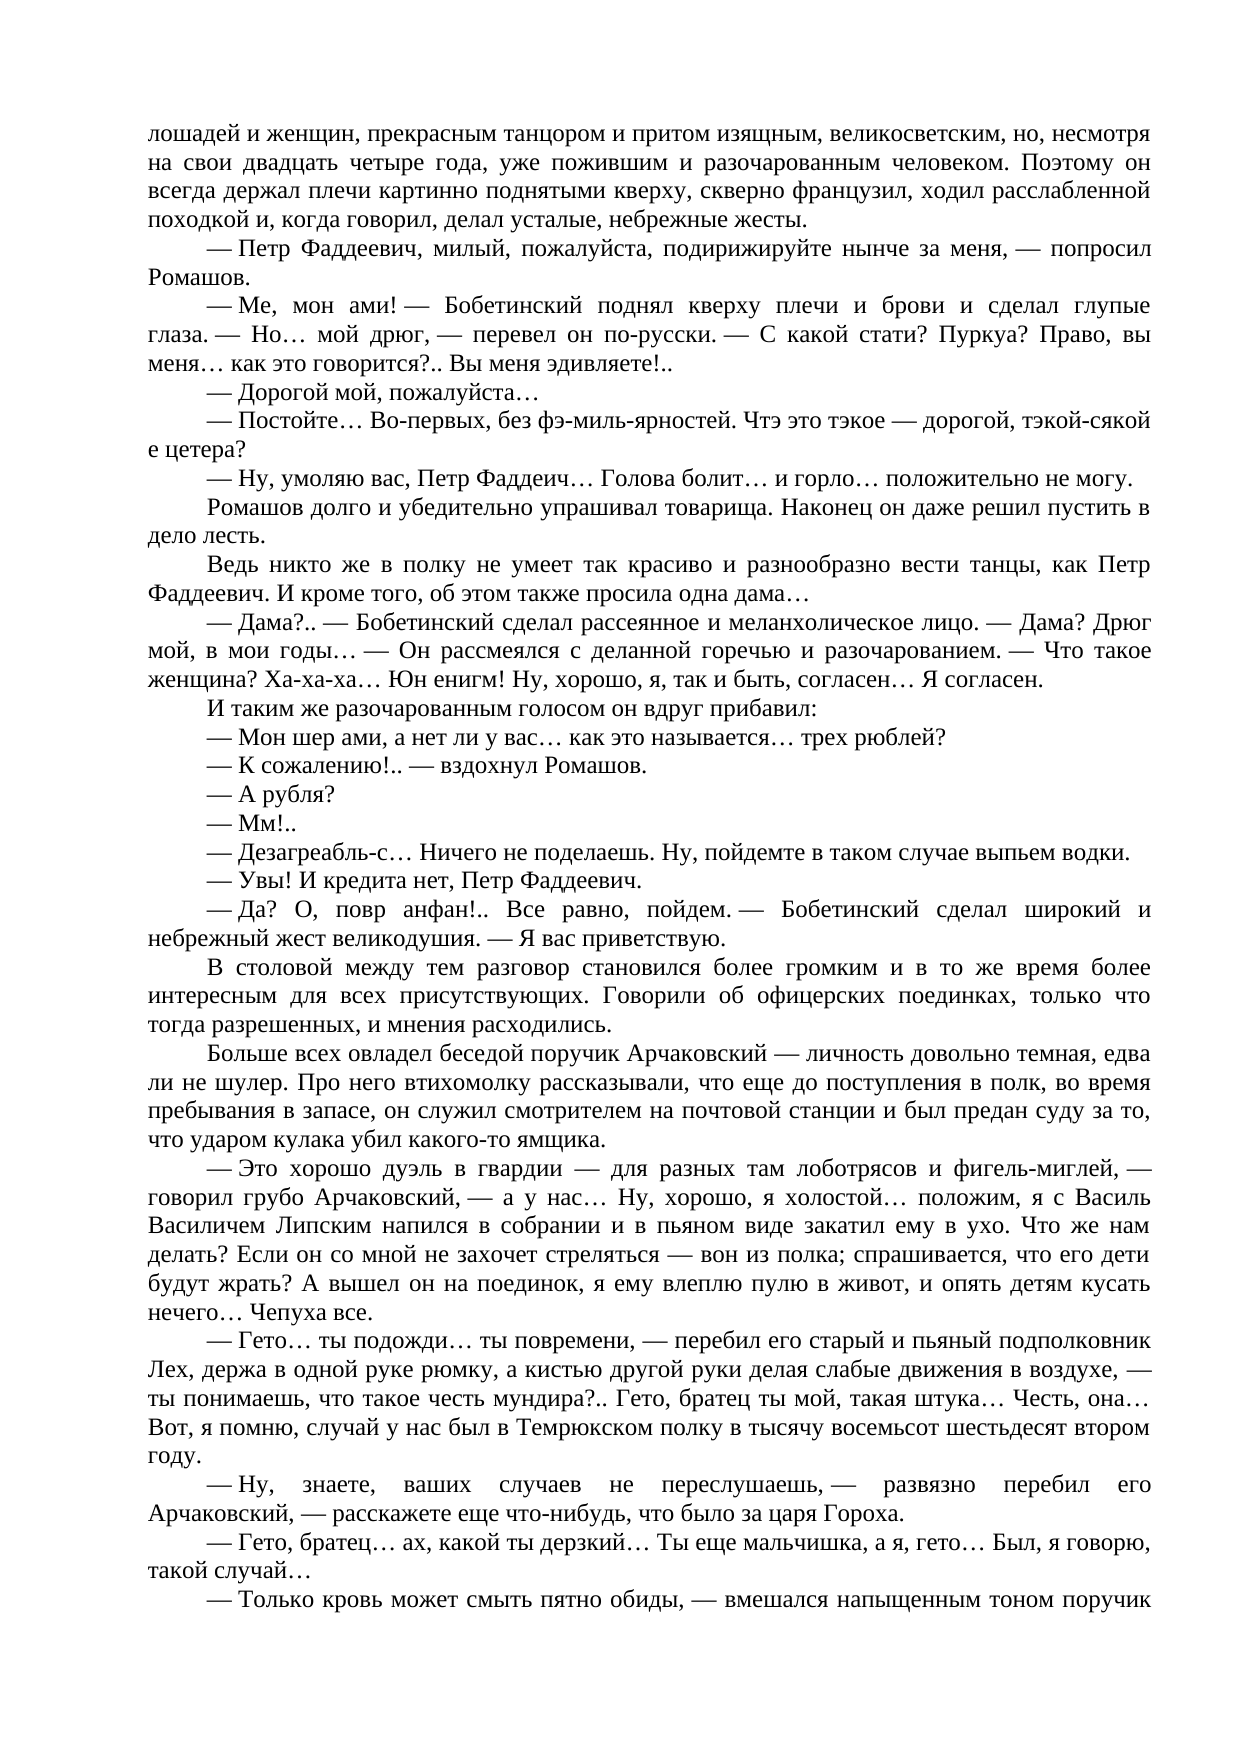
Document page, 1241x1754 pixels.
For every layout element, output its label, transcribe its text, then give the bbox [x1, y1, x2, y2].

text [148, 1584, 1152, 1613]
text — А рубля? [148, 779, 1152, 808]
text — Дезагреабль-с… Ничего не поделаешь. Ну, пойдемте в таком случае выпьем водки. [148, 837, 1152, 866]
text — Мм!.. [148, 808, 1152, 837]
text В столовой между тем разговор становился более громким и в то же время более интересным для всех присутствующих. Говорили об офицерских поединках, только что тогда разрешенных, и мнения расходились. [148, 952, 1152, 1038]
text Ведь никто же в полку не умеет так красиво и разнообразно вести танцы, как Петр Фаддеевич. И кроме того, об этом также просила одна дама… [148, 549, 1152, 607]
text Ромашов долго и убедительно упрашивал товарища. Наконец он даже решил пустить в дело лесть. [148, 492, 1152, 549]
text — Ну, умоляю вас, Петр Фаддеич… Голова болит… и горло… положительно не могу. [148, 463, 1152, 492]
text — Дама?.. — Бобетинский сделал рассеянное и меланхолическое лицо. — Дама? Дрюг мой, в мои годы… — Он рассмеялся с деланной горечью и разочарованием. — Что такое женщина? Ха-ха-ха… Юн енигм! Ну, хорошо, я, так и быть, согласен… Я согласен. [148, 607, 1152, 693]
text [148, 118, 1152, 233]
text — Это хорошо дуэль в гвардии — для разных там лоботрясов и фигель-миглей, — говорил грубо Арчаковский, — а у нас… Ну, хорошо, я холостой… положим, я с Василь Василичем Липским напился в собрании и в пьяном виде закатил ему в ухо. Что же нам делать? Если он со мной не захочет стреляться — вон из полка; спрашивается, что его дети будут жрать? А вышел он на поединок, я ему влеплю пулю в живот, и опять детям кусать нечего… Чепуха все. [148, 1153, 1152, 1326]
text — Ме, мон ами! — Бобетинский поднял кверху плечи и брови и сделал глупые глаза. — Но… мой дрюг, — перевел он по-русски. — С какой стати? Пуркуа? Право, вы меня… как это говорится?.. Вы меня эдивляете!.. [148, 291, 1152, 377]
text — Гето, братец… ах, какой ты дерзкий… Ты еще мальчишка, а я, гето… Был, я говорю, такой случай… [148, 1527, 1152, 1584]
text — Увы! И кредита нет, Петр Фаддеевич. [148, 866, 1152, 894]
text И таким же разочарованным голосом он вдруг прибавил: [148, 693, 1152, 722]
text — К сожалению!.. — вздохнул Ромашов. [148, 751, 1152, 779]
text — Ну, знаете, ваших случаев не переслушаешь, — развязно перебил его Арчаковский, — расскажете еще что-нибудь, что было за царя Гороха. [148, 1469, 1152, 1527]
text — Гето… ты подожди… ты повремени, — перебил его старый и пьяный подполковник Лех, держа в одной руке рюмку, а кистью другой руки делая слабые движения в воздухе, — ты понимаешь, что такое честь мундира?.. Гето, братец ты мой, такая штука… Честь, она… Вот, я помню, случай у нас был в Темрюкском полку в тысячу восемьсот шестьдесят втором году. [148, 1326, 1152, 1469]
text Больше всех овладел беседой поручик Арчаковский — личность довольно темная, едва ли не шулер. Про него втихомолку рассказывали, что еще до поступления в полк, во время пребывания в запасе, он служил смотрителем на почтовой станции и был предан суду за то, что ударом кулака убил какого-то ямщика. [148, 1038, 1152, 1153]
text — Дорогой мой, пожалуйста… [148, 377, 1152, 406]
text — Мон шер ами, а нет ли у вас… как это называется… трех рюблей? [148, 722, 1152, 751]
text — Петр Фаддеевич, милый, пожалуйста, подирижируйте нынче за меня, — попросил Ромашов. [148, 233, 1152, 291]
text — Да? О, повр анфан!.. Все равно, пойдем. — Бобетинский сделал широкий и небрежный жест великодушия. — Я вас приветствую. [148, 894, 1152, 952]
text — Постойте… Во-первых, без фэ-миль-ярностей. Чтэ это тэкое — дорогой, тэкой-сякой е цетера? [148, 406, 1152, 463]
